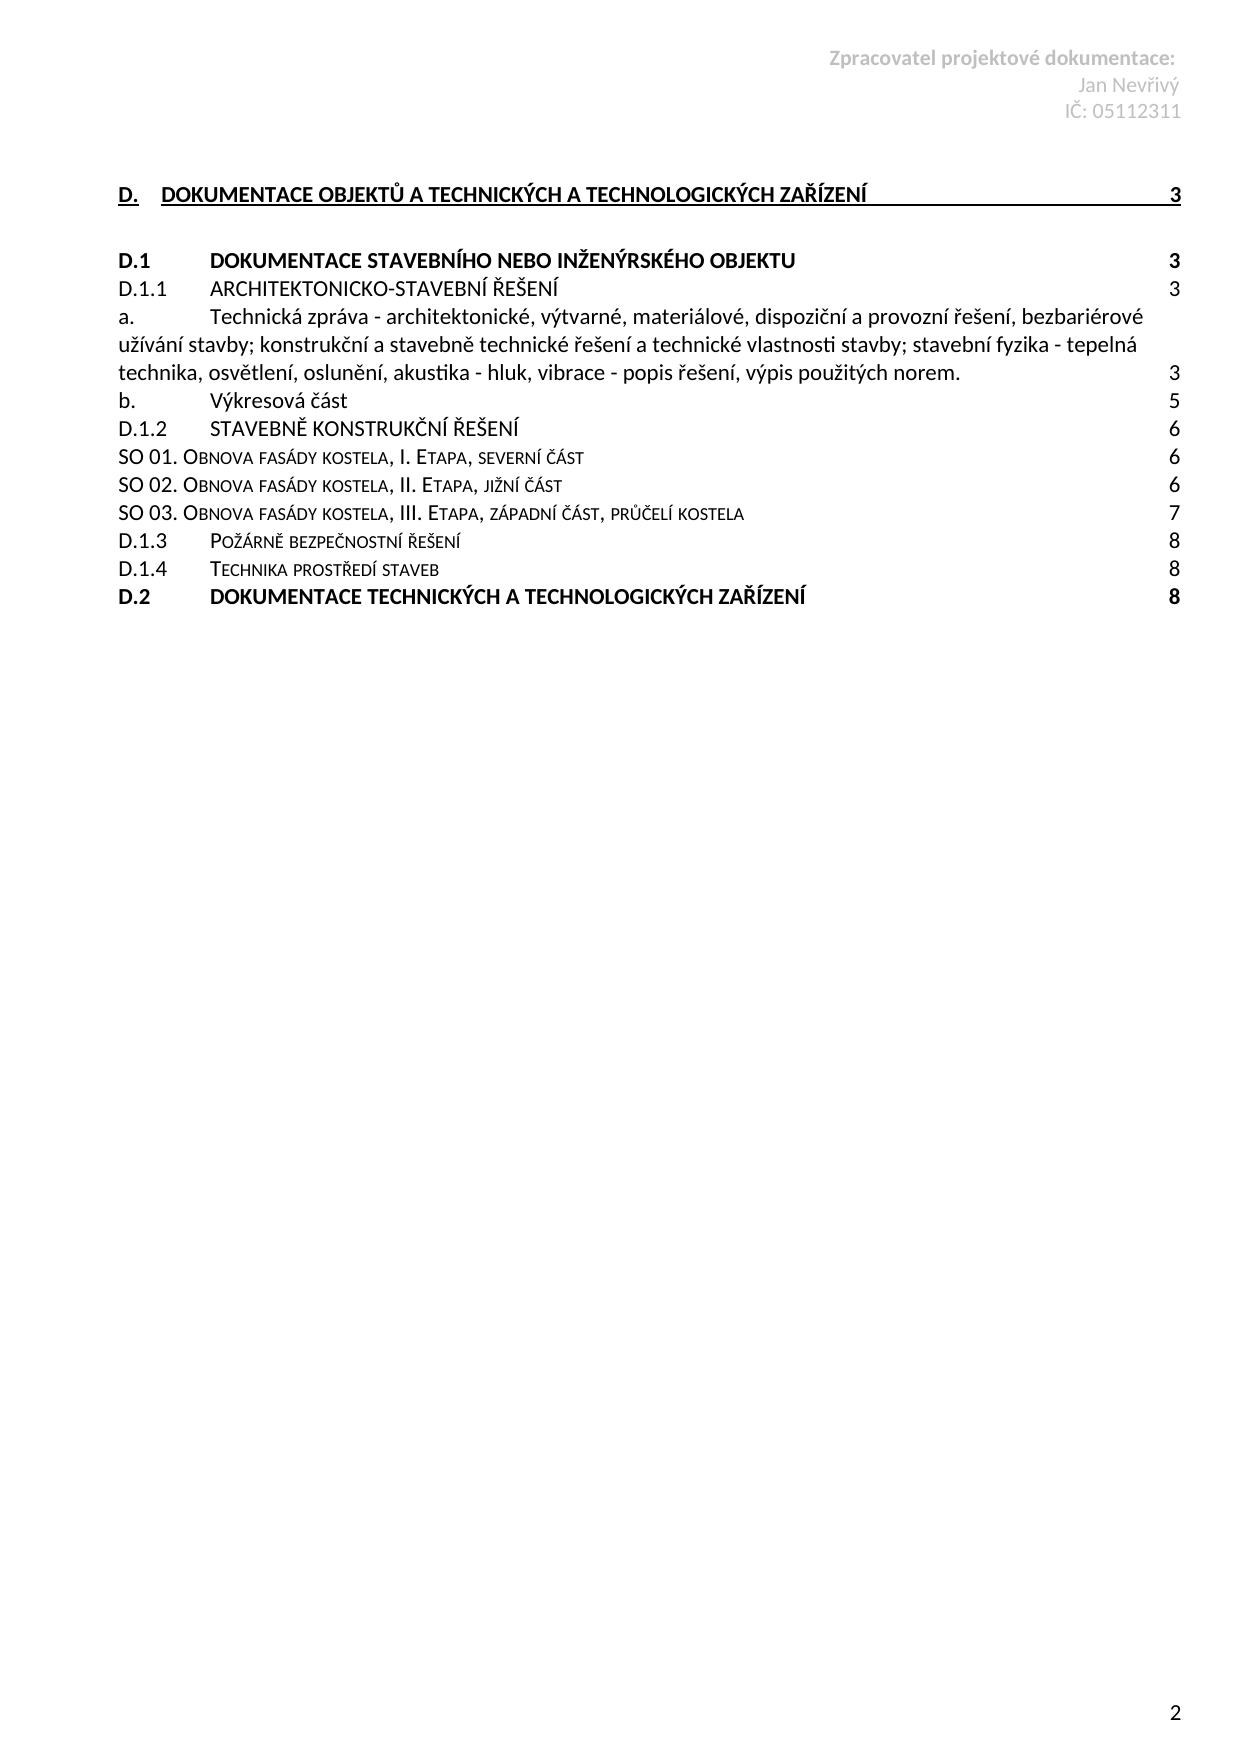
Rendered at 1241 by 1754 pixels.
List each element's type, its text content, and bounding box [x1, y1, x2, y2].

text a. Technická zpráva - architektonické, výtvarné, materiálové, dispoziční a provozní řešení, bezbariérové užívání stavby; konstrukční a stavebně technické řešení a technické vlastnosti stavby; stavební fyzika - tepelná technika, osvětlení, oslunění, akustika - hluk, vibrace - popis řešení, výpis použitých norem. 3 [118, 302, 1181, 386]
text D. Dokumentace objektů a technických a technologických zařízení 3 [118, 180, 1181, 208]
text SO 01. Obnova fasády kostela, I. Etapa, severní část 6 [118, 442, 1181, 470]
text D.1.3 Požárně bezpečnostní řešení 8 [118, 526, 1181, 554]
text D.1.2 STAVEBNĚ KONSTRUKČNÍ ŘEŠENÍ 6 [118, 414, 1181, 442]
text D.2 DOKUMENTACE TECHNICKÝCH A TECHNOLOGICKÝCH ZAŘÍZENÍ 8 [118, 582, 1181, 610]
text D.1 DOKUMENTACE STAVEBNÍHO NEBO INŽENÝRSKÉHO OBJEKTU 3 [118, 246, 1181, 274]
text SO 02. Obnova fasády kostela, II. Etapa, jižní část 6 [118, 470, 1181, 498]
text D.1.1 ARCHITEKTONICKO-STAVEBNÍ ŘEŠENÍ 3 [118, 274, 1181, 302]
text D.1.4 Technika prostředí staveb 8 [118, 554, 1181, 582]
text b. Výkresová část 5 [118, 386, 1181, 414]
text SO 03. Obnova fasády kostela, III. Etapa, západní část, průčelí kostela 7 [118, 498, 1181, 526]
